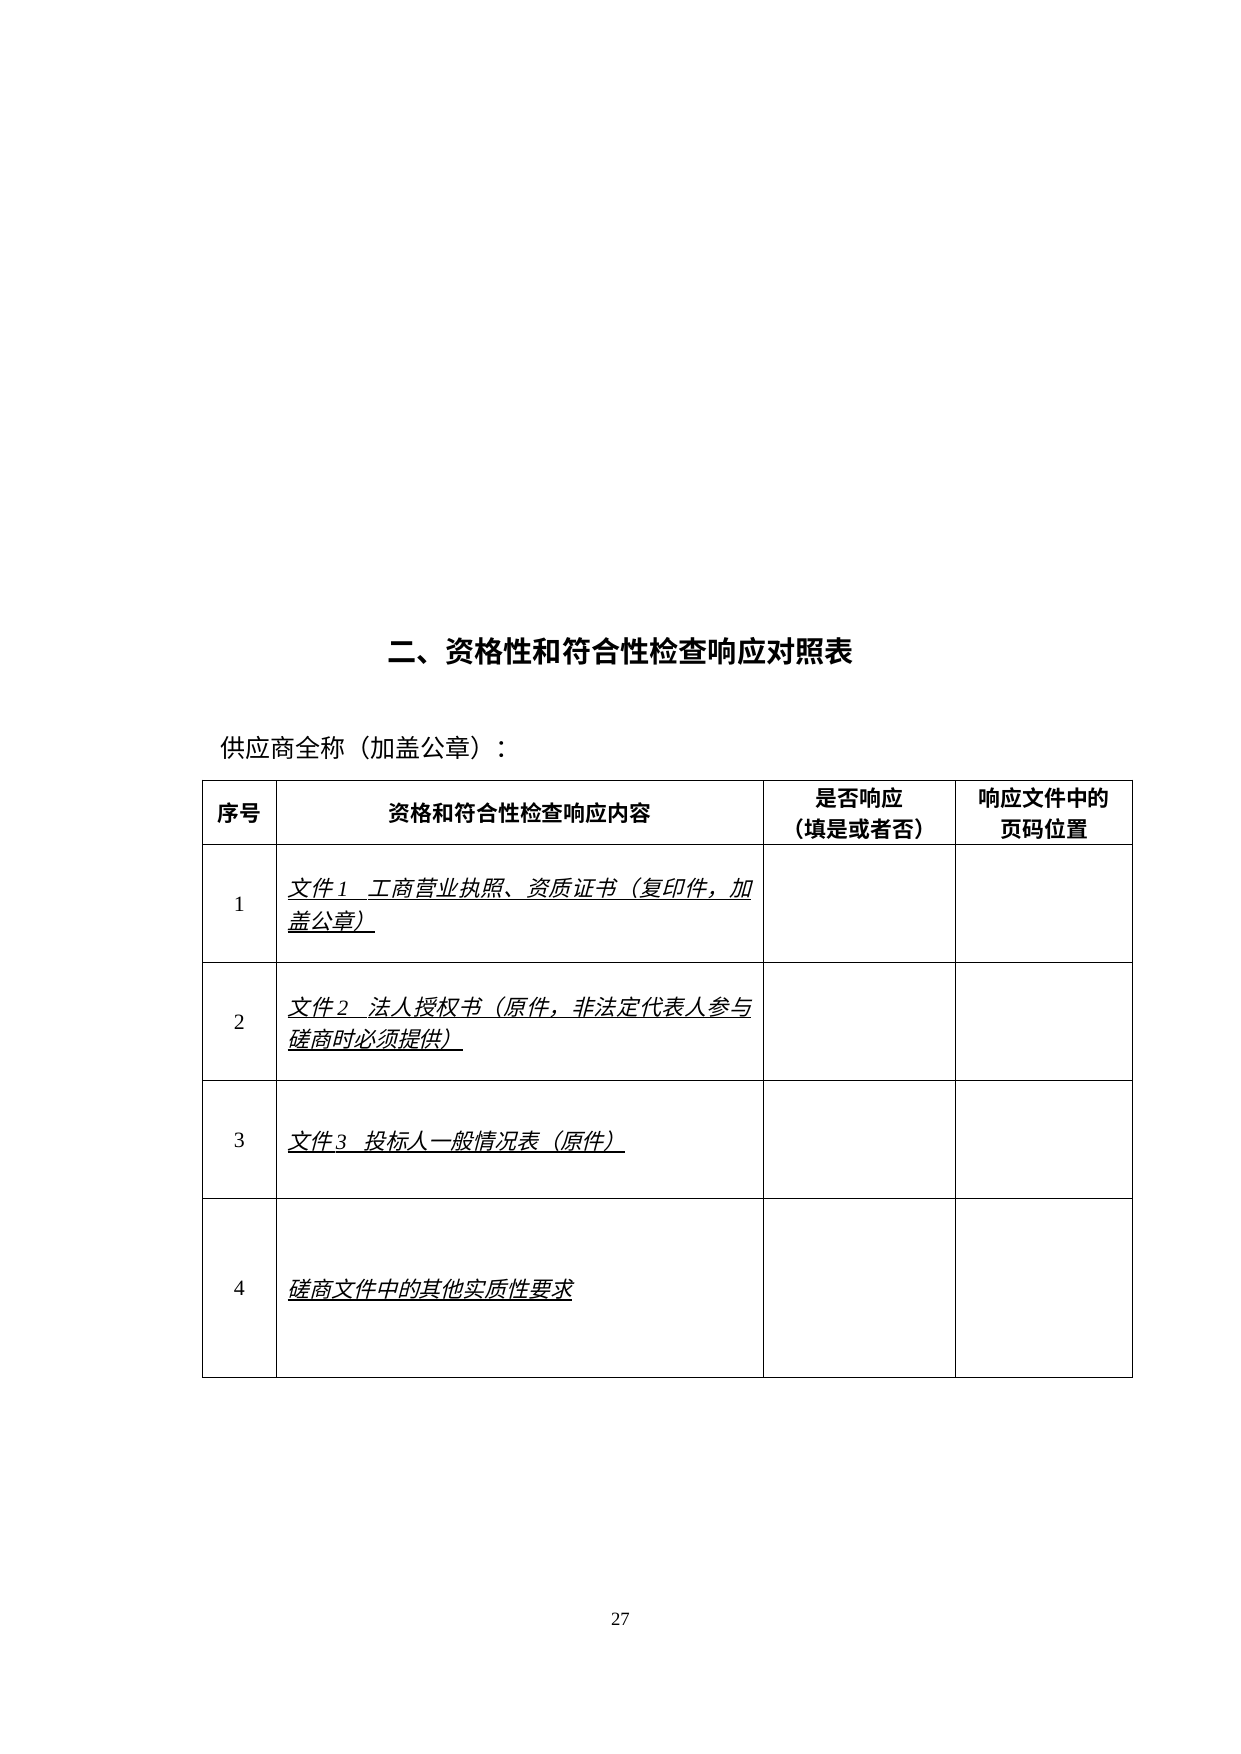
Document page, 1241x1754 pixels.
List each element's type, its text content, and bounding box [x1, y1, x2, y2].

table_header 资格和符合性检查响应内容 [277, 781, 763, 844]
table_cell [764, 1081, 955, 1198]
table_cell [764, 963, 955, 1080]
table_cell 文件2 法人授权书（原件，非法定代表人参与磋商时必须提供） [277, 963, 763, 1080]
table_cell [956, 963, 1132, 1080]
table_cell 磋商文件中的其他实质性要求 [277, 1199, 763, 1377]
table_cell [956, 1081, 1132, 1198]
table_cell 4 [203, 1199, 276, 1377]
table_cell [764, 845, 955, 962]
table_cell 文件1 工商营业执照、资质证书（复印件，加盖公章） [277, 845, 763, 962]
table_cell 1 [203, 845, 276, 962]
table_cell 文件3 投标人一般情况表（原件） [277, 1081, 763, 1198]
text 供应商全称（加盖公章）： [187, 714, 1053, 779]
table_header 序号 [203, 781, 276, 844]
table_cell [956, 1199, 1132, 1377]
table_cell [764, 1199, 955, 1377]
table_cell 2 [203, 963, 276, 1080]
table_cell [956, 845, 1132, 962]
table_header 是否响应 （填是或者否） [764, 781, 955, 844]
text 二、资格性和符合性检查响应对照表 [187, 617, 1053, 682]
table_cell 3 [203, 1081, 276, 1198]
table_header 响应文件中的 页码位置 [956, 781, 1132, 844]
